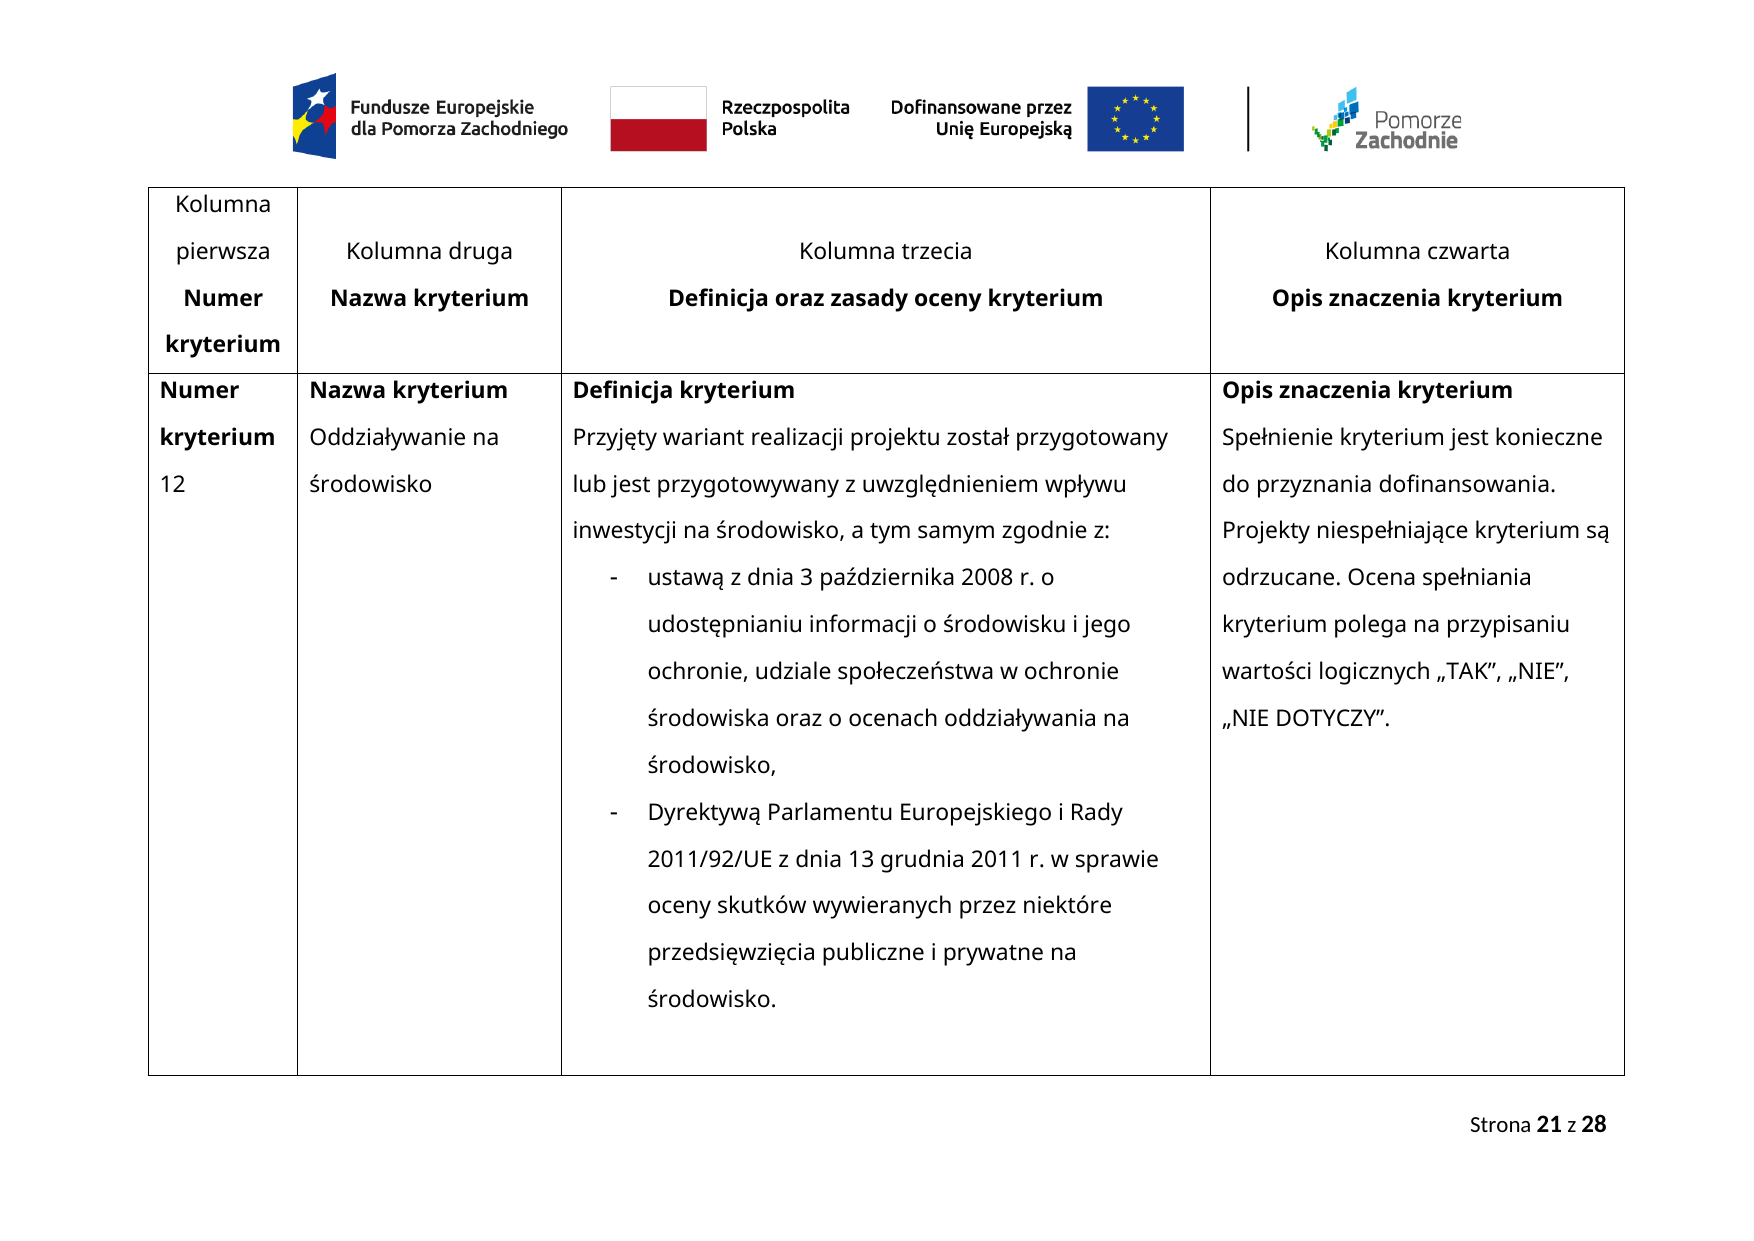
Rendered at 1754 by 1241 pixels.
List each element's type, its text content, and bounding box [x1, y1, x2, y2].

table_cell Definicja kryterium Przyjęty wariant realizacji projektu został przygotowany lub jest przygotowywany z uwzględnieniem wpływu inwestycji na środowisko, a tym samym zgodnie z: ustawą z dnia 3 października 2008 r. o udostępnianiu informacji o środowisku i jego ochronie, udziale społeczeństwa w ochronie środowiska oraz o ocenach oddziaływania na środowisko, Dyrektywą Parlamentu Europejskiego i Rady 2011/92/UE z dnia 13 grudnia 2011 r. w sprawie oceny skutków wywieranych przez niektóre przedsięwzięcia publiczne i prywatne na środowisko. Zasady oceny Kryterium uznaje się za spełnione (otrzyma ocenę „TAK”), jeśli wnioskodawca potwierdza, że projekt został przygotowany lub jest przygotowywany zgodnie z właściwymi wymogami prawa w zakresie wpływu projektu na środowisko oraz należycie wzięto pod uwagę ocenę rozwiązań alternatywnych na podstawie wymogów Dyrektywy Parlamentu Europejskiego i Rady 2011/92/UE. Kryterium uznaje się za niespełnione (otrzyma ocenę „NIE”), jeżeli powyższy warunek nie jest spełniony. Kryterium uznaje się za spełnione (otrzyma ocenę „NIE DOTYCZY”), jeśli zakres projektu nie wymaga przeprowadzenia postępowania OOŚ. [562, 374, 1210, 1074]
table_header Kolumna druga Nazwa kryterium [298, 188, 561, 373]
table_cell Nazwa kryterium Oddziaływanie na środowisko [298, 374, 561, 1074]
table_cell Numer kryterium 12 [149, 374, 297, 1074]
table_header Kolumna trzecia Definicja oraz zasady oceny kryterium [562, 188, 1210, 373]
table_header Kolumna pierwsza Numer kryterium [149, 188, 297, 373]
table_cell Opis znaczenia kryterium Spełnienie kryterium jest konieczne do przyznania dofinansowania. Projekty niespełniające kryterium są odrzucane. Ocena spełniania kryterium polega na przypisaniu wartości logicznych „TAK”, „NIE”, „NIE DOTYCZY”. [1211, 374, 1624, 1074]
table_header Kolumna czwarta Opis znaczenia kryterium [1211, 188, 1624, 373]
picture [292, 73, 1462, 159]
